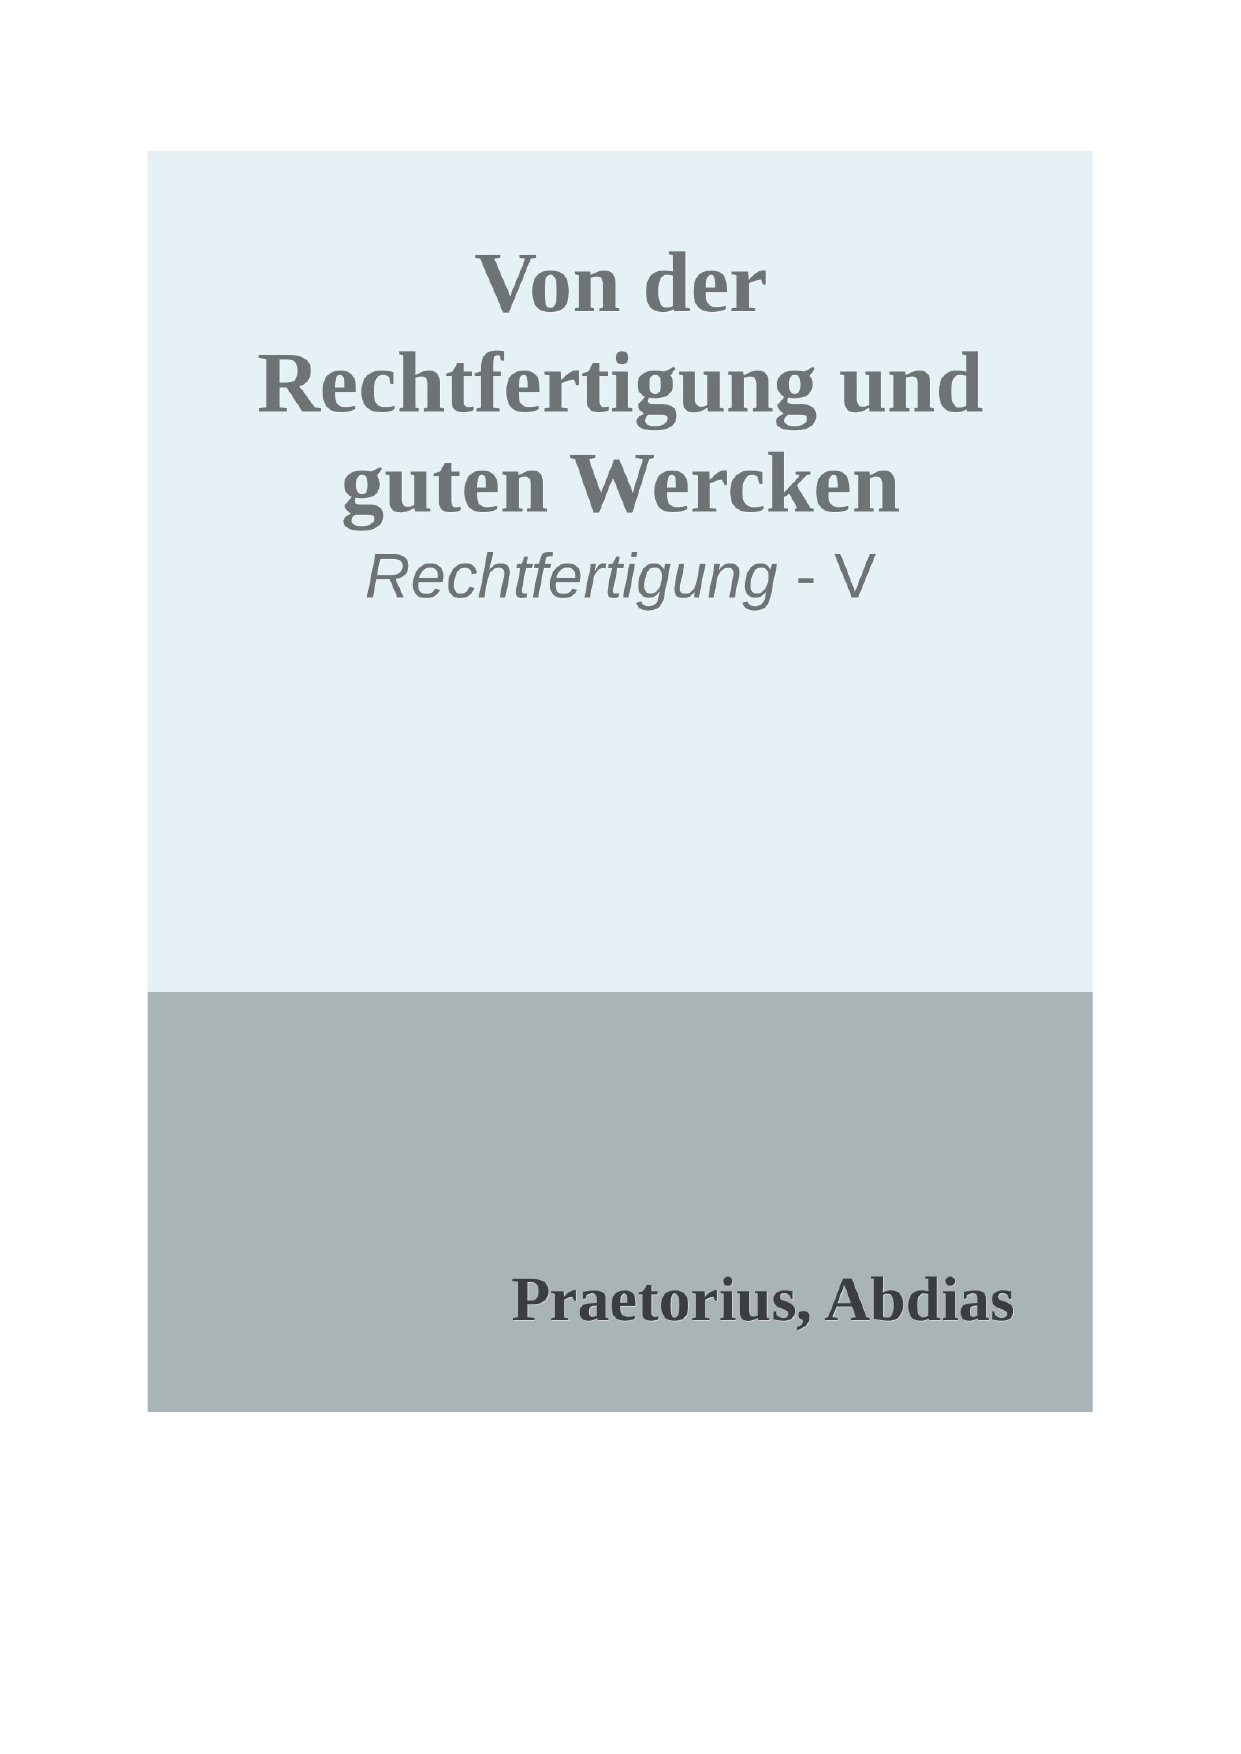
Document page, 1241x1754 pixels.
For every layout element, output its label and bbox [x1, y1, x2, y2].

picture [147, 151, 1093, 1412]
